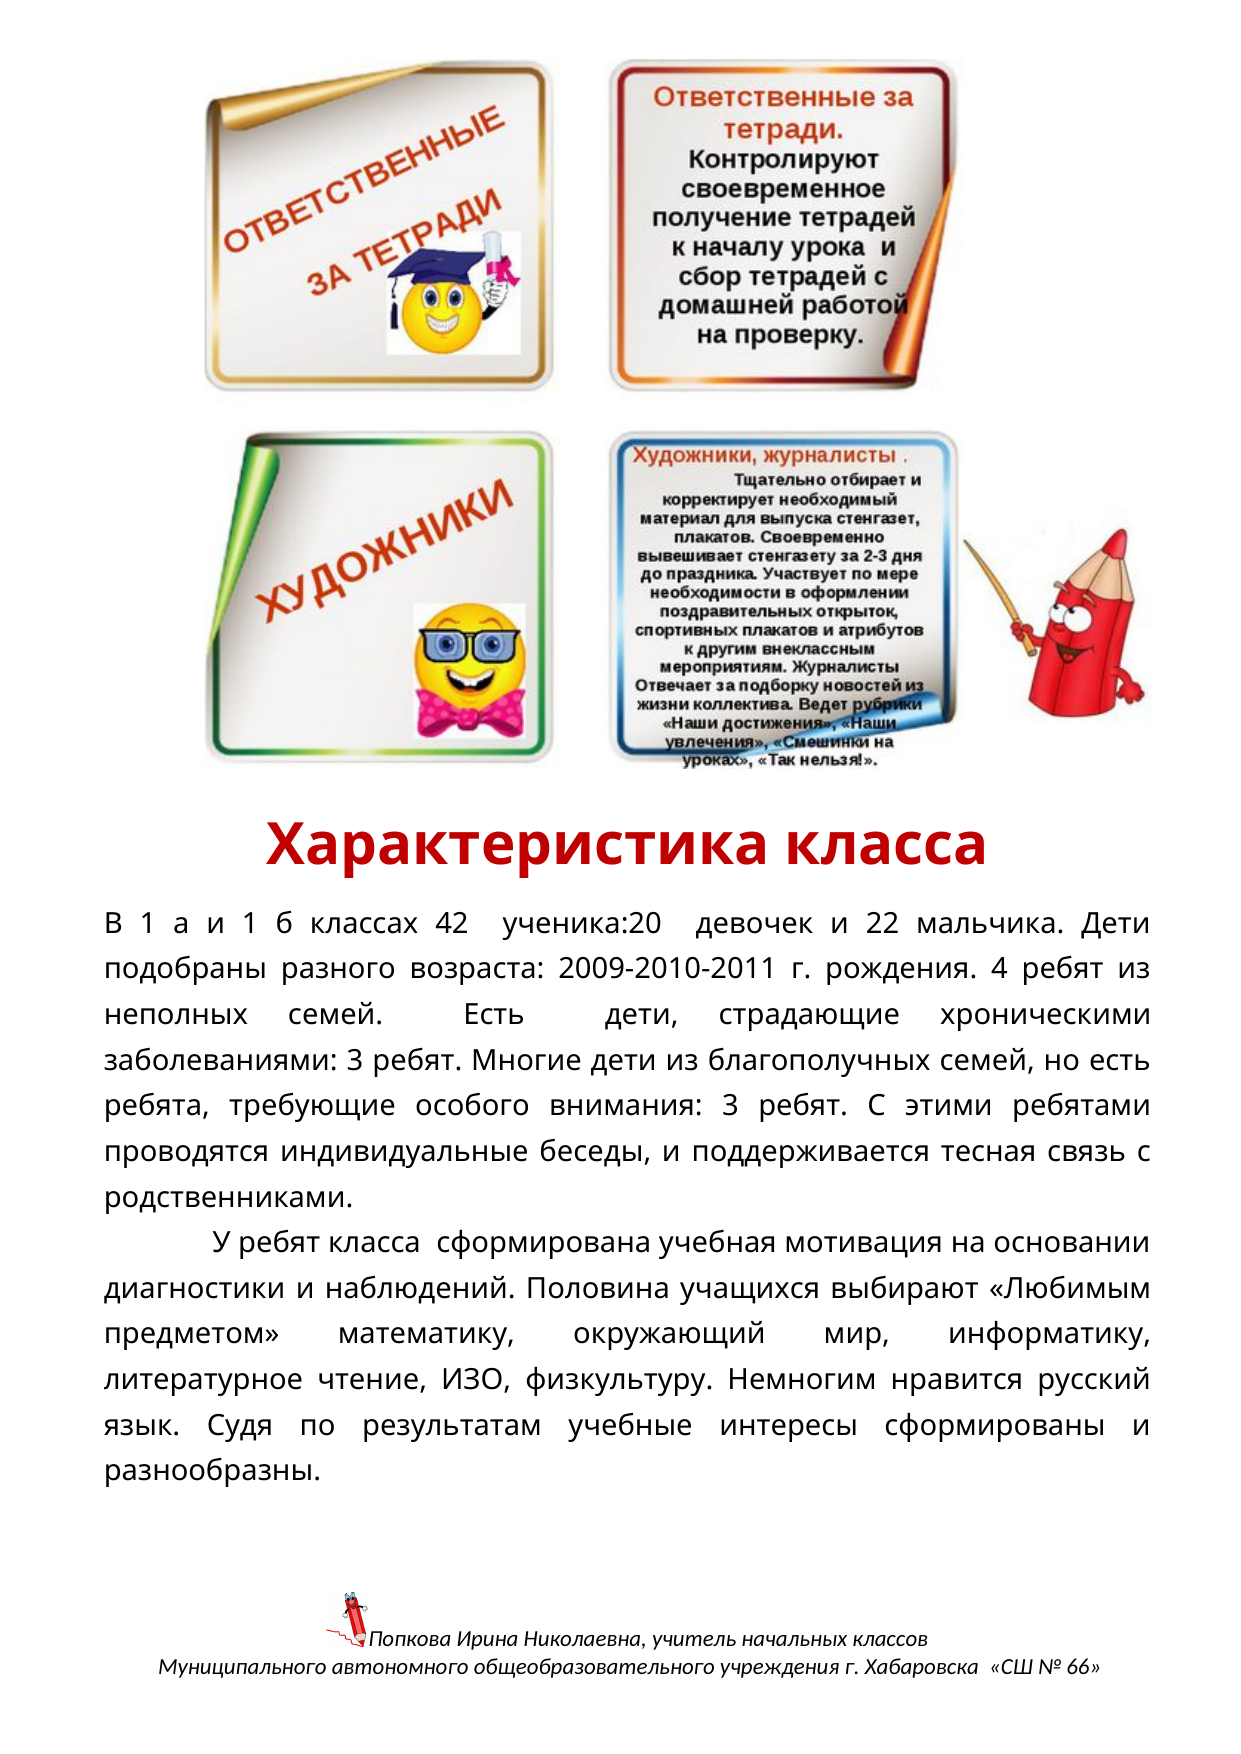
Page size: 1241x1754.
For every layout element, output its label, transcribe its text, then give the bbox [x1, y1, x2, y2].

text У ребят класса сформирована учебная мотивация на основании диагностики и наблюдений. Половина учащихся выбирают «Любимым предметом» математику, окружающий мир, информатику, литературное чтение, ИЗО, физкультуру. Немногим нравится русский язык. Судя по результатам учебные интересы сформированы и разнообразны. [103, 1222, 1152, 1489]
text Характеристика класса [103, 802, 1152, 881]
picture [326, 1592, 369, 1647]
text В 1 а и 1 б классах 42 ученика:20 девочек и 22 мальчика. Дети подобраны разного возраста: 2009-2010-2011 г. рождения. 4 ребят из неполных семей. Есть дети, страдающие хроническими заболеваниями: 3 ребят. Многие дети из благополучных семей, но есть ребята, требующие особого внимания: 3 ребят. С этими ребятами проводятся индивидуальные беседы, и поддерживается тесная связь с родственниками. [103, 902, 1152, 1216]
picture [204, 59, 1152, 769]
